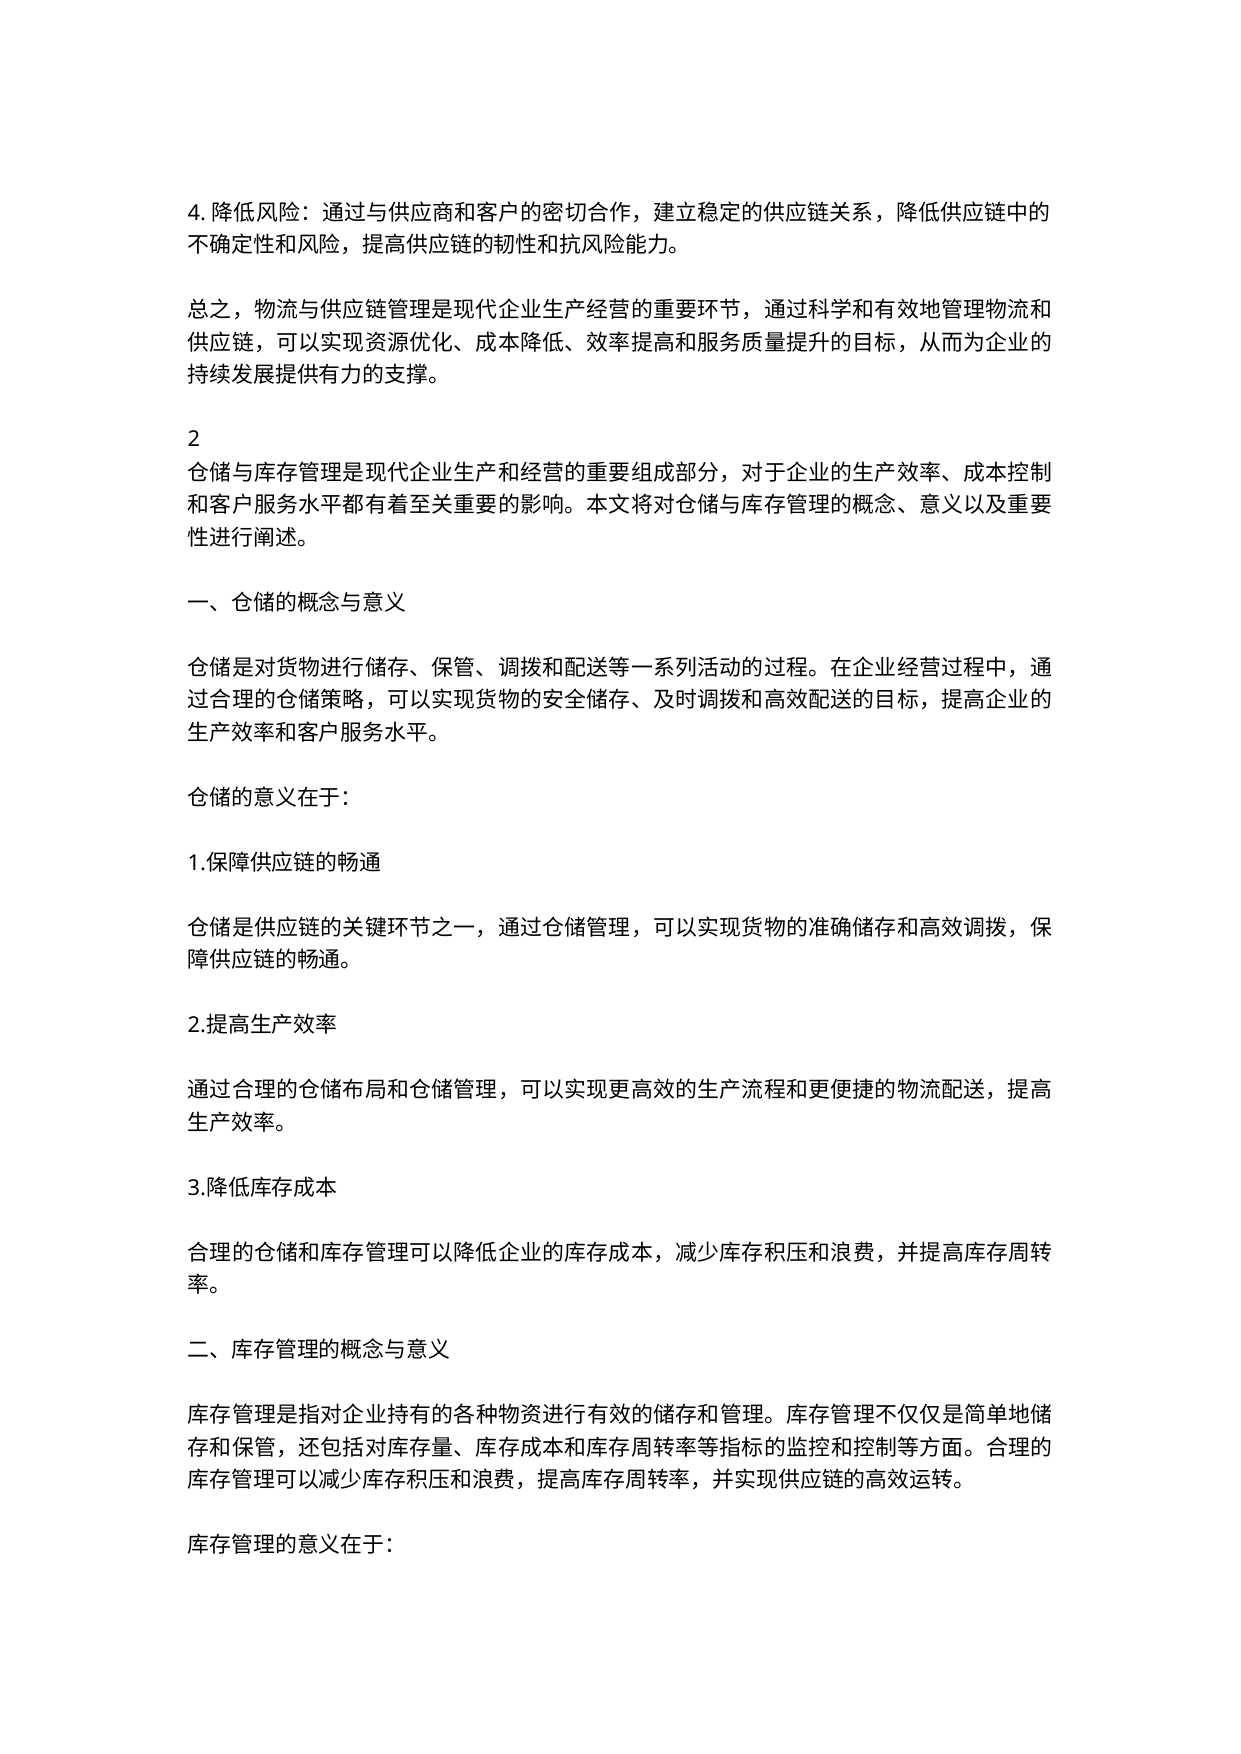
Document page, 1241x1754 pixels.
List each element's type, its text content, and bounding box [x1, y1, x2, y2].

text 2 [187, 422, 1053, 454]
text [187, 162, 1053, 389]
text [187, 454, 1053, 1559]
